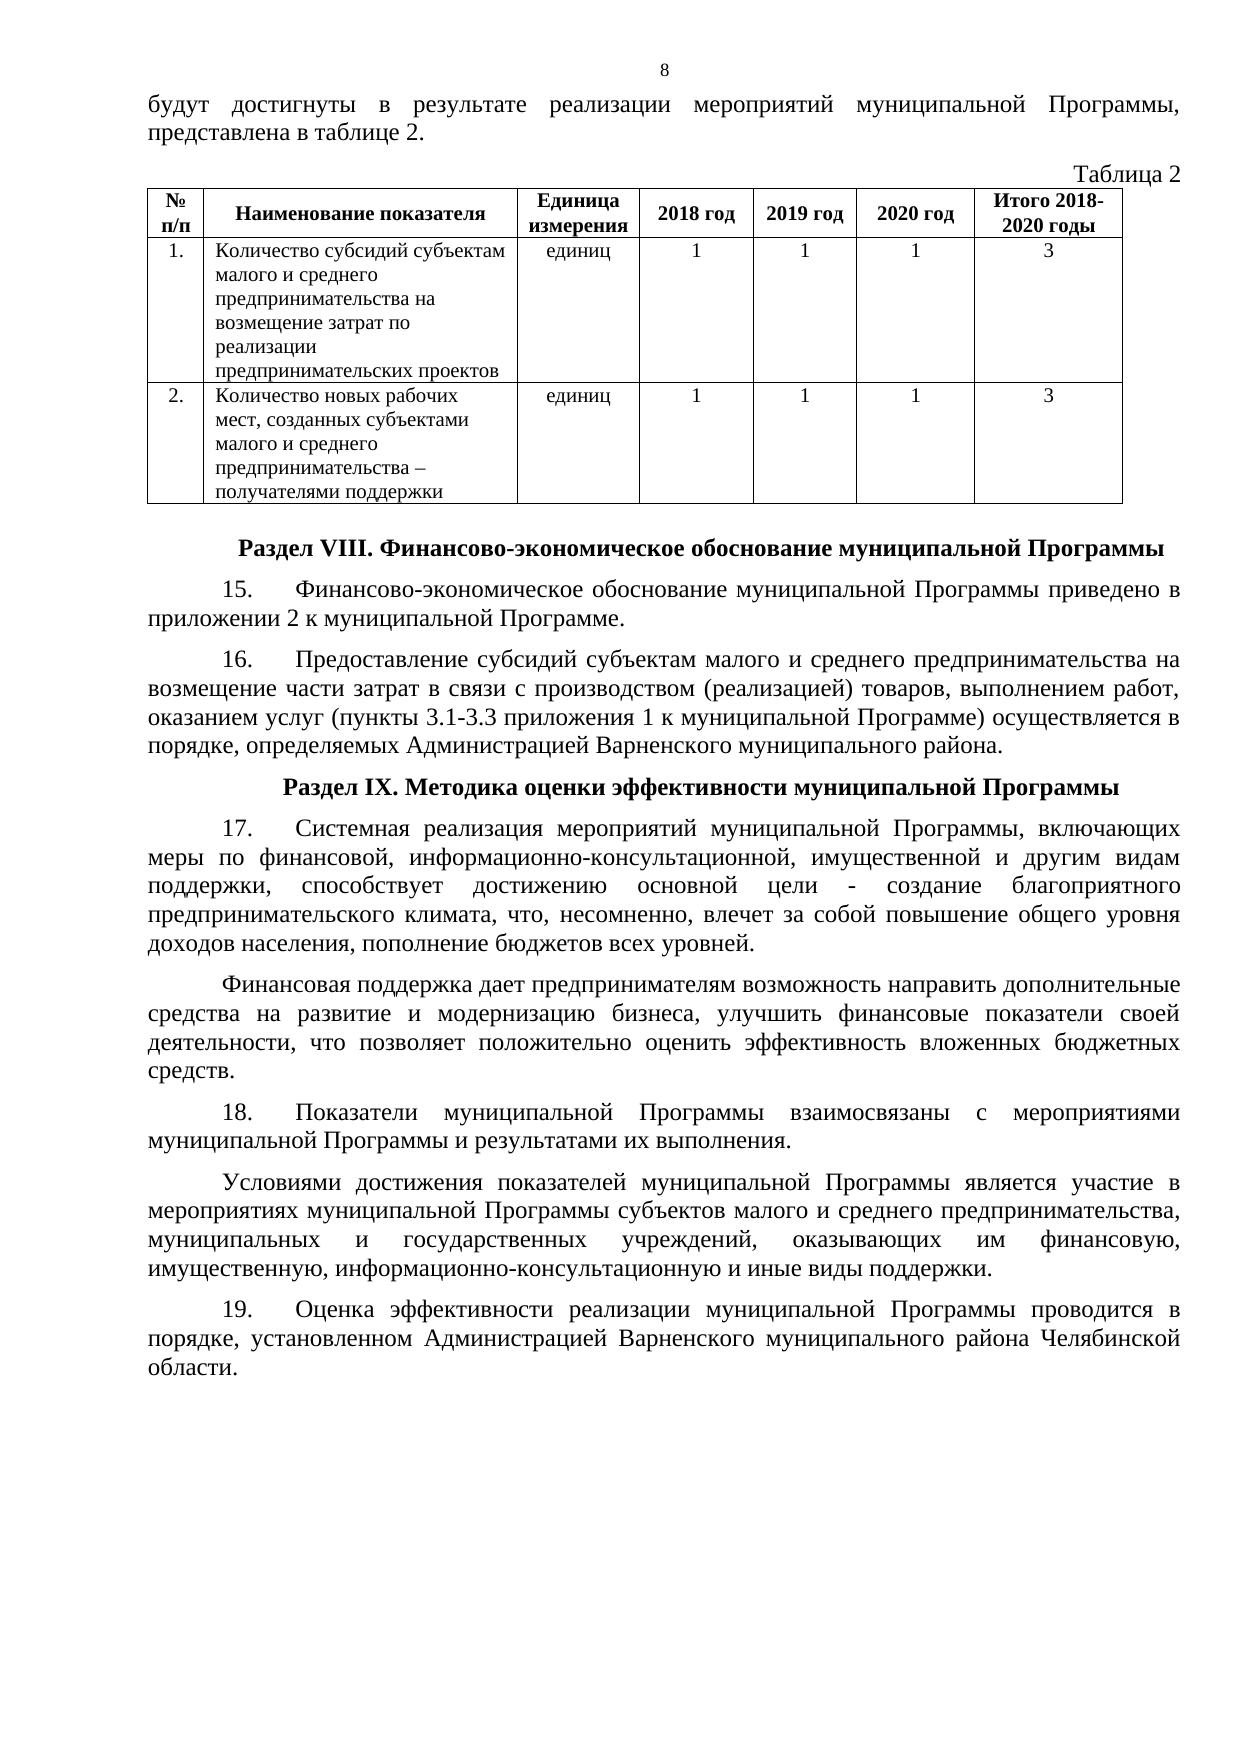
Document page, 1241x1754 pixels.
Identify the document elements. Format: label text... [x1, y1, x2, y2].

table_cell 1 [857, 238, 974, 382]
table_cell единиц [518, 238, 639, 382]
text Финансовая поддержка дает предпринимателям возможность направить дополнительные средства на развитие и модернизацию бизнеса, улучшить финансовые показатели своей деятельности, что позволяет положительно оценить эффективность вложенных бюджетных средств. [148, 969, 1181, 1084]
table_cell Количество субсидий субъектам малого и среднего предпринимательства на возмещение затрат по реализации предпринимательских проектов [204, 238, 517, 382]
table_cell 3 [975, 383, 1122, 503]
table_header 2018 год [640, 189, 753, 237]
table_header Наименование показателя [204, 189, 517, 237]
table_cell единиц [518, 383, 639, 503]
table_header Единица измерения [518, 189, 639, 237]
text 17. Системная реализация мероприятий муниципальной Программы, включающих меры по финансовой, информационно-консультационной, имущественной и другим видам поддержки, способствует достижению основной цели - создание благоприятного предпринимательского климата, что, несомненно, влечет за собой повышение общего уровня доходов населения, пополнение бюджетов всех уровней. [148, 813, 1181, 957]
table_cell 3 [975, 238, 1122, 382]
table_cell 1 [754, 383, 856, 503]
text 15. Финансово-экономическое обоснование муниципальной Программы приведено в приложении 2 к муниципальной Программе. [148, 574, 1181, 632]
text Условиями достижения показателей муниципальной Программы является участие в мероприятиях муниципальной Программы субъектов малого и среднего предпринимательства, муниципальных и государственных учреждений, оказывающих им финансовую, имущественную, информационно-консультационную и иные виды поддержки. [148, 1167, 1181, 1282]
table_header 2020 год [857, 189, 974, 237]
text Раздел VIII. Финансово-экономическое обоснование муниципальной Программы [148, 533, 1181, 562]
table_header 2019 год [754, 189, 856, 237]
table_cell Количество новых рабочих мест, созданных субъектами малого и среднего предпринимательства – получателями поддержки [204, 383, 517, 503]
table_cell 1 [640, 383, 753, 503]
table_cell 2. [148, 383, 203, 503]
text 19. Оценка эффективности реализации муниципальной Программы проводится в порядке, установленном Администрацией Варненского муниципального района Челябинской области. [148, 1294, 1181, 1381]
text Раздел IX. Методика оценки эффективности муниципальной Программы [148, 772, 1181, 801]
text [148, 89, 1181, 146]
table_cell 1. [148, 238, 203, 382]
table_cell 1 [857, 383, 974, 503]
text Таблица 2 [148, 159, 1181, 187]
table_header № п/п [148, 189, 203, 237]
table_header Итого 2018-2020 годы [975, 189, 1122, 237]
table_cell 1 [754, 238, 856, 382]
table_cell 1 [640, 238, 753, 382]
text 16. Предоставление субсидий субъектам малого и среднего предпринимательства на возмещение части затрат в связи с производством (реализацией) товаров, выполнением работ, оказанием услуг (пункты 3.1-3.3 приложения 1 к муниципальной Программе) осуществляется в порядке, определяемых Администрацией Варненского муниципального района. [148, 644, 1181, 759]
text 18. Показатели муниципальной Программы взаимосвязаны с мероприятиями муниципальной Программы и результатами их выполнения. [148, 1097, 1181, 1154]
